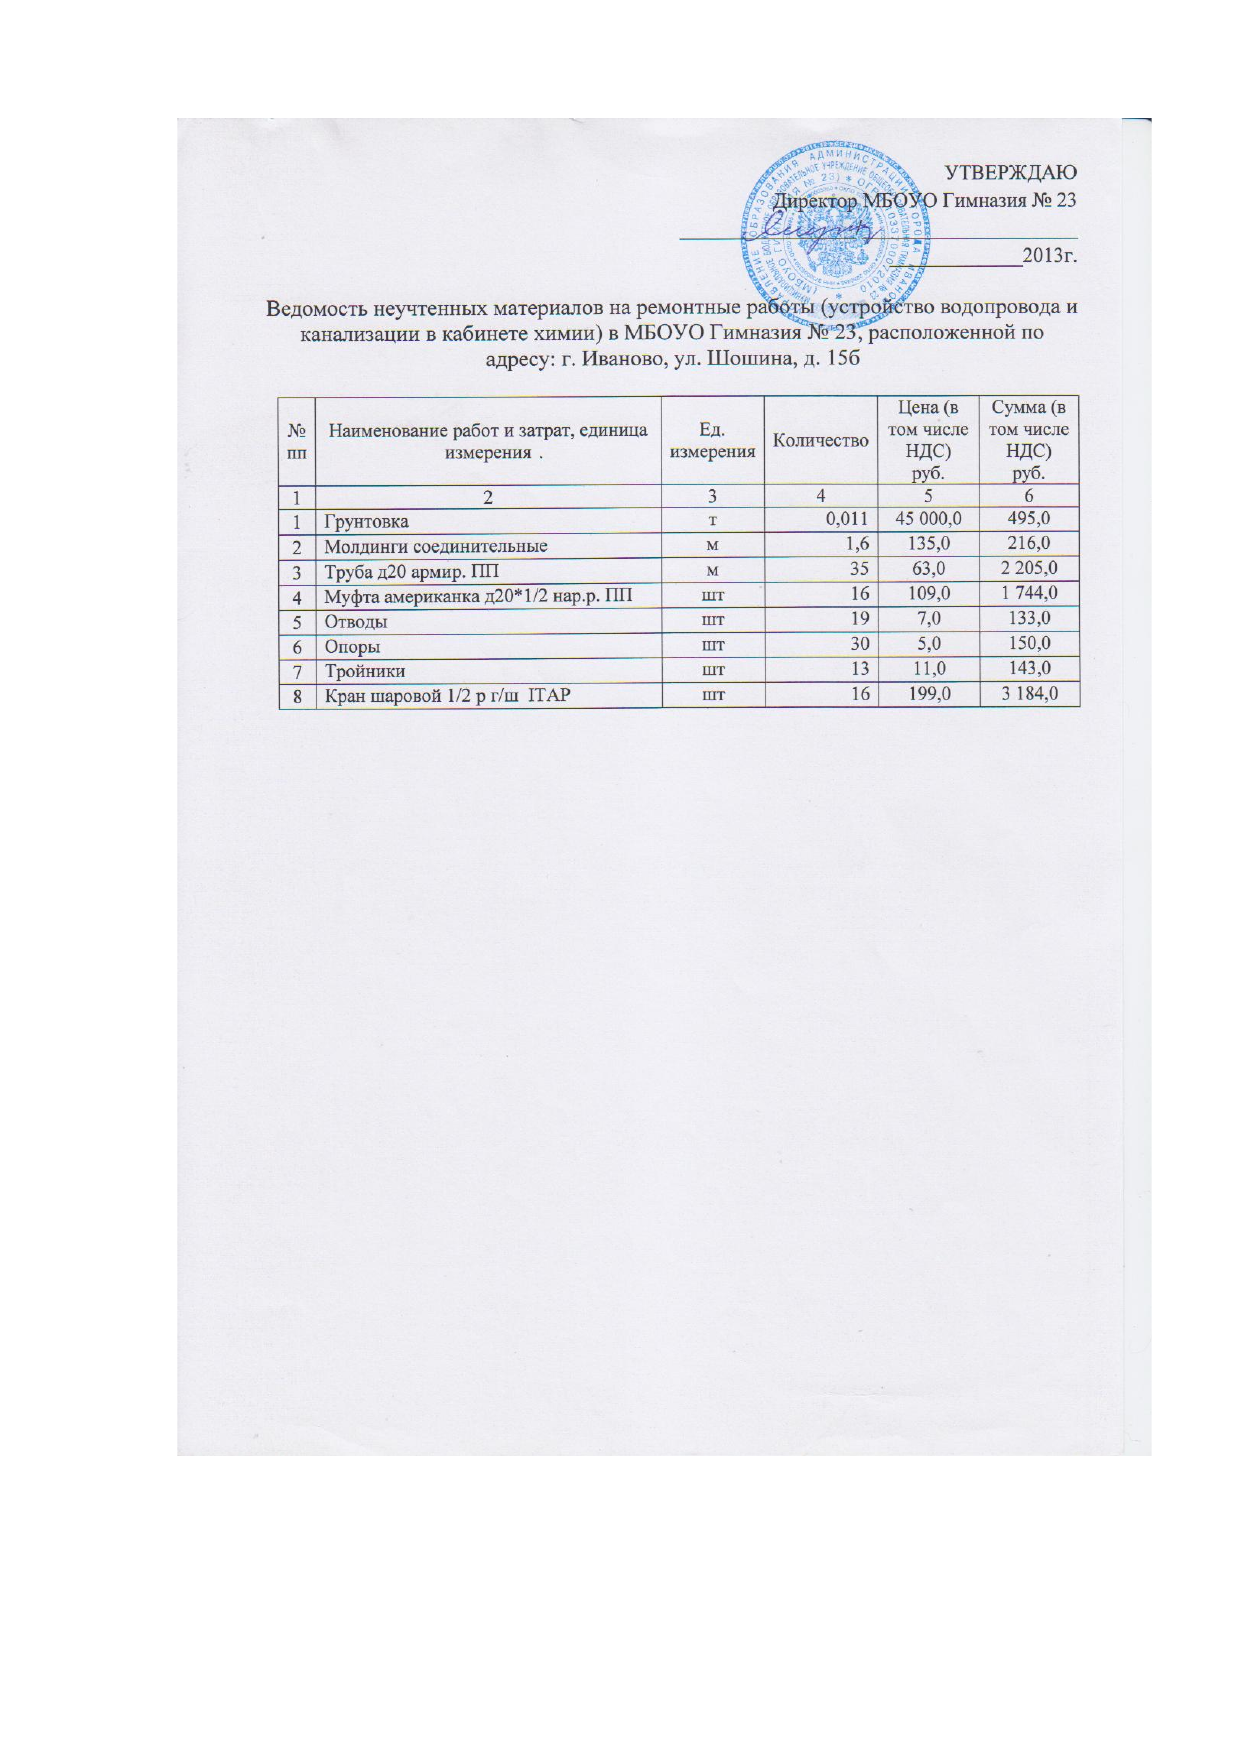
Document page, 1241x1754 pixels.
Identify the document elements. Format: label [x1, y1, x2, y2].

picture [177, 118, 1152, 1456]
